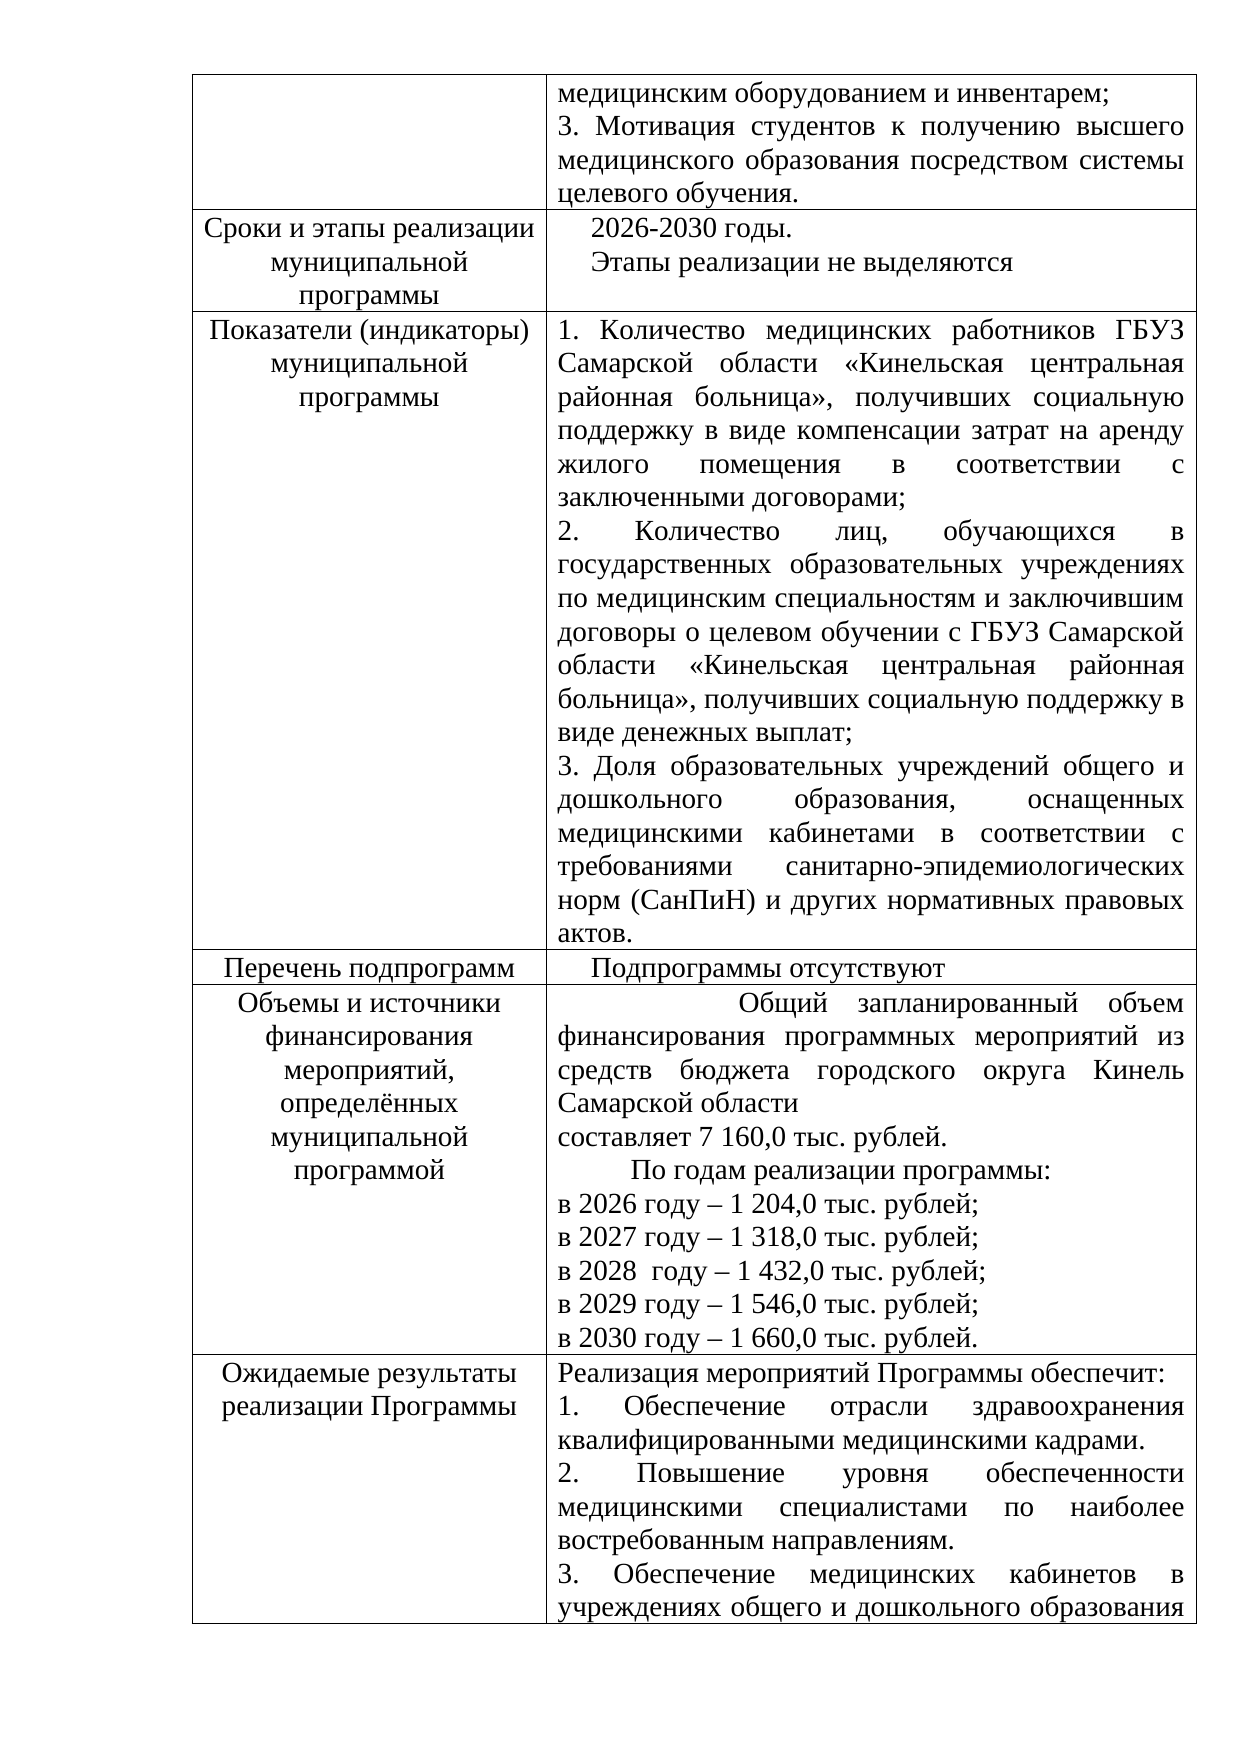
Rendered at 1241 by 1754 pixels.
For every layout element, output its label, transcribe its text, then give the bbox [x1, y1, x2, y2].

table_cell Объемы и источники финансирования мероприятий, определённых муниципальной программой [193, 985, 546, 1354]
table_cell Показатели (индикаторы) муниципальной программы [193, 312, 546, 949]
table_cell Общий запланированный объем финансирования программных мероприятий из средств бюджета городского округа Кинель Самарской области составляет 7 160,0 тыс. рублей. По годам реализации программы: в 2026 году – 1 204,0 тыс. рублей; в 2027 году – 1 318,0 тыс. рублей; в 2028 году – 1 432,0 тыс. рублей; в 2029 году – 1 546,0 тыс. рублей; в 2030 году – 1 660,0 тыс. рублей. [547, 985, 1196, 1354]
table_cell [193, 1355, 546, 1623]
table_cell Перечень подпрограмм [193, 950, 546, 984]
table_cell 1. Количество медицинских работников ГБУЗ Самарской области «Кинельская центральная районная больница», получивших социальную поддержку в виде компенсации затрат на аренду жилого помещения в соответствии с заключенными договорами; 2. Количество лиц, обучающихся в государственных образовательных учреждениях по медицинским специальностям и заключившим договоры о целевом обучении с ГБУЗ Самарской области «Кинельская центральная районная больница», получивших социальную поддержку в виде денежных выплат; 3. Доля образовательных учреждений общего и дошкольного образования, оснащенных медицинскими кабинетами в соответствии с требованиями санитарно-эпидемиологических норм (СанПиН) и других нормативных правовых актов. [547, 312, 1196, 949]
table_cell 2026-2030 годы. Этапы реализации не выделяются [547, 210, 1196, 311]
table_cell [547, 75, 1196, 209]
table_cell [193, 75, 546, 209]
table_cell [547, 1355, 1196, 1623]
table_cell Сроки и этапы реализации муниципальной программы [193, 210, 546, 311]
table_cell Подпрограммы отсутствуют [547, 950, 1196, 984]
